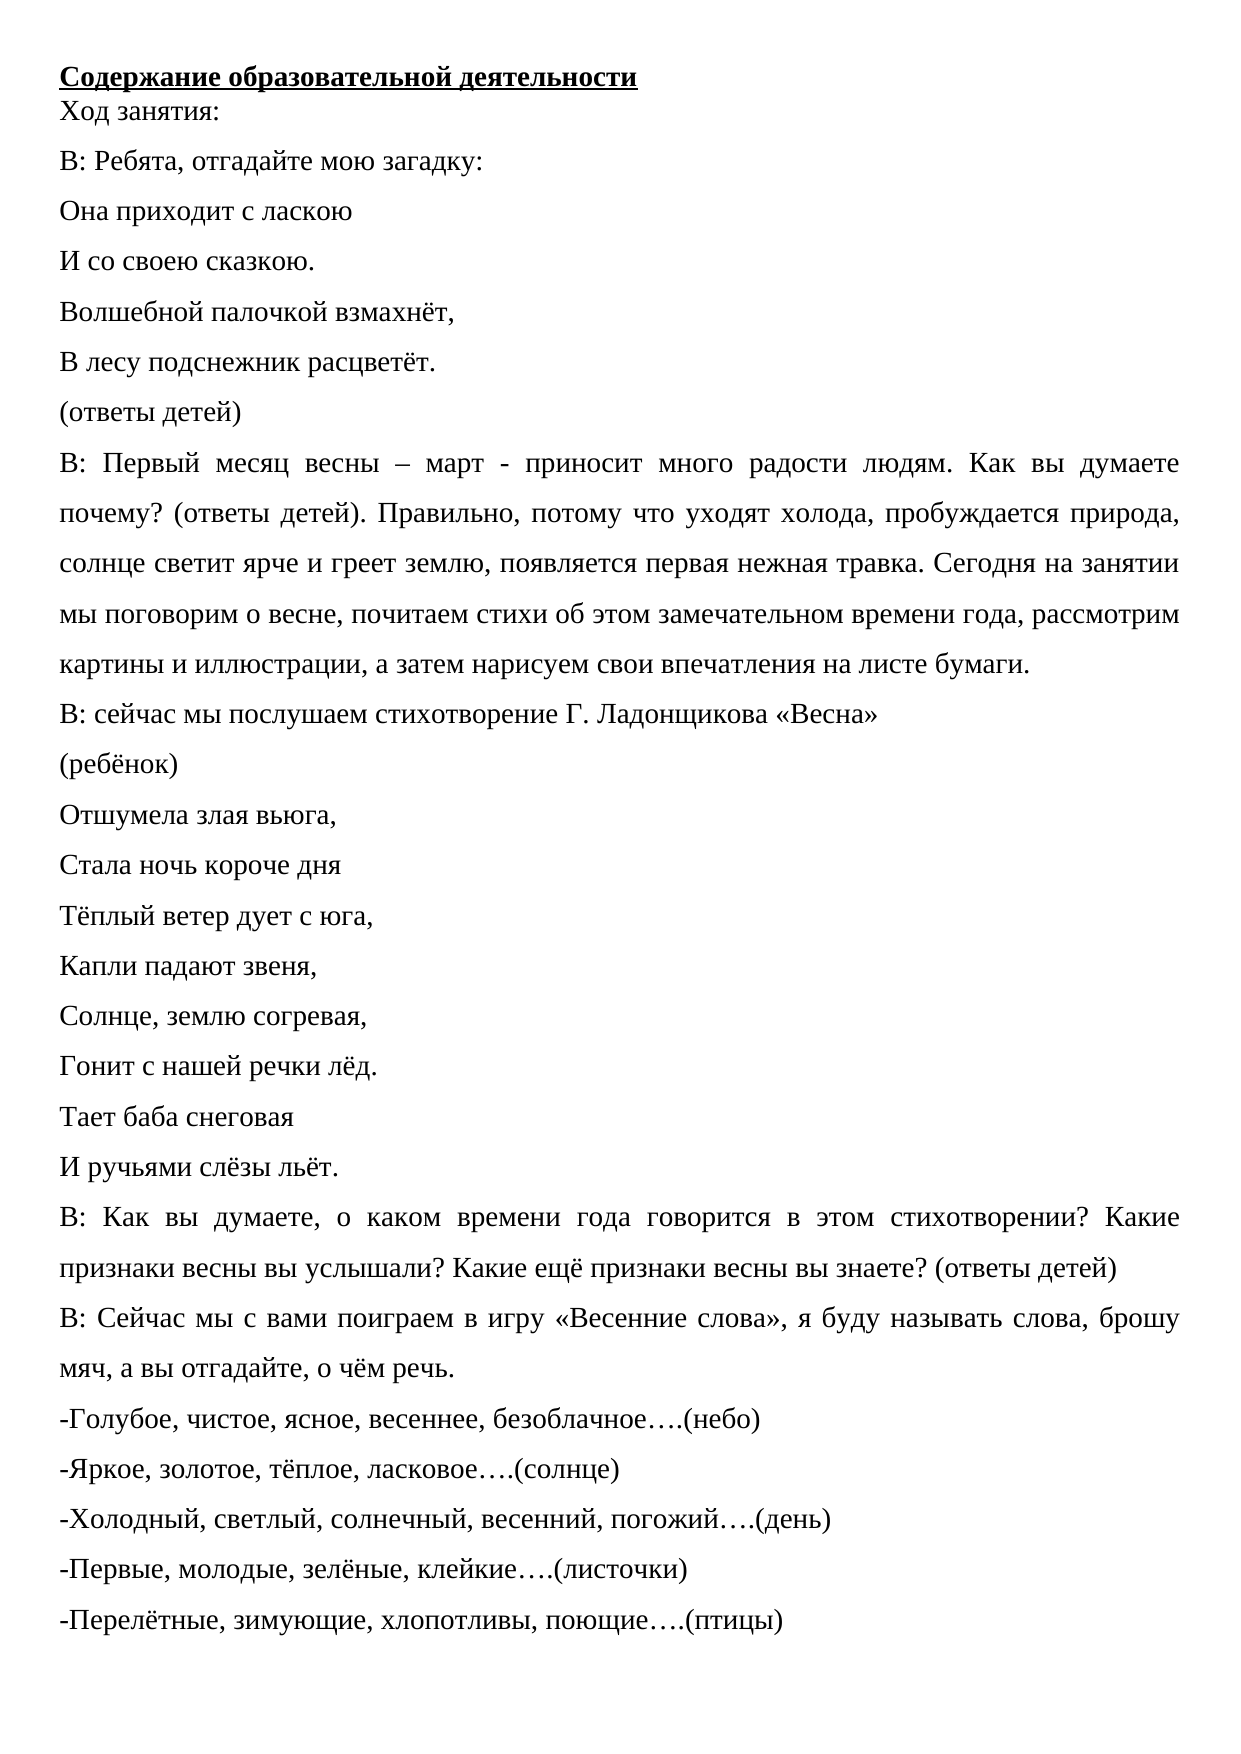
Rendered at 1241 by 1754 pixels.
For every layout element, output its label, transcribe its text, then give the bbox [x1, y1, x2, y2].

list В: Первый месяц весны – март - приносит много радости людям. Как вы думаете почему? (ответы детей). Правильно, потому что уходят холода, пробуждается природа, солнце светит ярче и греет землю, появляется первая нежная травка. Сегодня на занятии мы поговорим о весне, почитаем стихи об этом замечательном времени года, рассмотрим картины и иллюстрации, а затем нарисуем свои впечатления на листе бумаги. [59, 445, 1181, 679]
list В: Ребята, отгадайте мою загадку: [59, 143, 1181, 176]
list Стала ночь короче дня [59, 847, 1181, 881]
list Капли падают звеня, [59, 948, 1181, 981]
list Тёплый ветер дует с юга, [59, 898, 1181, 931]
list И ручьями слёзы льёт. [59, 1149, 1181, 1183]
list И со своею сказкою. [59, 243, 1181, 277]
list Ход занятия: [59, 93, 1181, 126]
list -Голубое, чистое, ясное, весеннее, безоблачное….(небо) [59, 1401, 1181, 1434]
list Волшебной палочкой взмахнёт, [59, 294, 1181, 327]
list -Первые, молодые, зелёные, клейкие….(листочки) [59, 1552, 1181, 1585]
list Тает баба снеговая [59, 1099, 1181, 1132]
list -Перелётные, зимующие, хлопотливы, поющие….(птицы) [59, 1602, 1181, 1636]
list В: Как вы думаете, о каком времени года говорится в этом стихотворении? Какие признаки весны вы услышали? Какие ещё признаки весны вы знаете? (ответы детей) [59, 1199, 1181, 1283]
list Солнце, землю согревая, [59, 998, 1181, 1032]
list (ребёнок) [59, 747, 1181, 780]
list В лесу подснежник расцветёт. [59, 344, 1181, 378]
list В: сейчас мы послушаем стихотворение Г. Ладонщикова «Весна» [59, 696, 1181, 730]
list (ответы детей) [59, 394, 1181, 428]
list В: Сейчас мы с вами поиграем в игру «Весенние слова», я буду называть слова, брошу мяч, а вы отгадайте, о чём речь. [59, 1300, 1181, 1384]
list -Холодный, светлый, солнечный, весенний, погожий….(день) [59, 1501, 1181, 1535]
text Содержание образовательной деятельности [59, 59, 1181, 93]
list -Яркое, золотое, тёплое, ласковое….(солнце) [59, 1451, 1181, 1484]
list Отшумела злая вьюга, [59, 797, 1181, 831]
list Гонит с нашей речки лёд. [59, 1048, 1181, 1082]
list Она приходит с ласкою [59, 193, 1181, 227]
